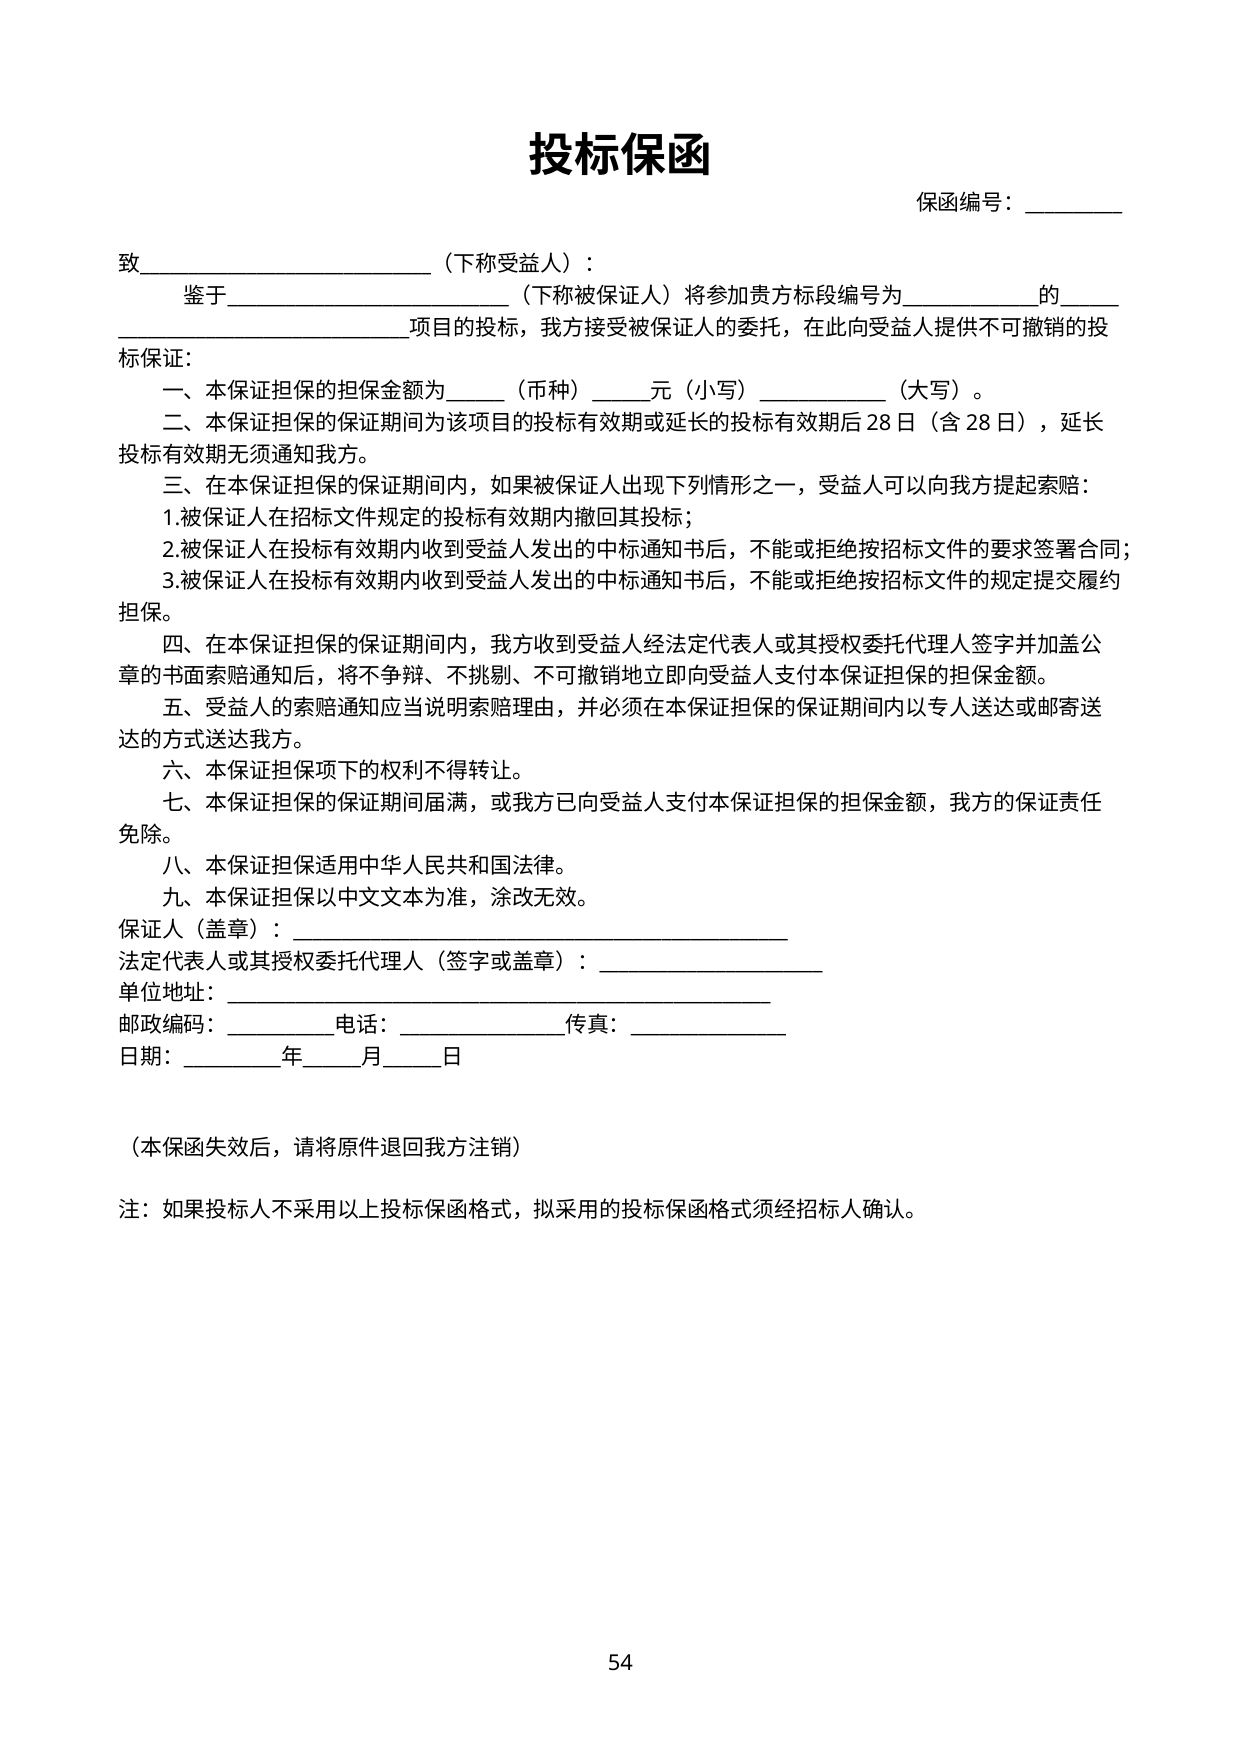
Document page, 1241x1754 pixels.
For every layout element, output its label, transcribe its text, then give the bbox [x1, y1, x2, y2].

text 九、本保证担保以中文文本为准，涂改无效。 [118, 880, 1122, 912]
text 鉴于_____________________________（下称被保证人）将参加贵方标段编号为______________的____________________________________项目的投标，我方接受被保证人的委托，在此向受益人提供不可撤销的投标保证： [118, 278, 1122, 373]
text 3.被保证人在投标有效期内收到受益人发出的中标通知书后，不能或拒绝按招标文件的规定提交履约担保。 [118, 563, 1122, 627]
text 注：如果投标人不采用以上投标保函格式，拟采用的投标保函格式须经招标人确认。 [118, 1192, 1122, 1223]
text 投标保函 [118, 118, 1122, 184]
text 一、本保证担保的担保金额为______（币种）______元（小写）_____________（大写）。 [118, 373, 1122, 405]
text 八、本保证担保适用中华人民共和国法律。 [118, 848, 1122, 880]
text 三、在本保证担保的保证期间内，如果被保证人出现下列情形之一，受益人可以向我方提起索赔： [118, 468, 1122, 500]
text 2.被保证人在投标有效期内收到受益人发出的中标通知书后，不能或拒绝按招标文件的要求签署合同； [118, 532, 1122, 563]
text 四、在本保证担保的保证期间内，我方收到受益人经法定代表人或其授权委托代理人签字并加盖公章的书面索赔通知后，将不争辩、不挑剔、不可撤销地立即向受益人支付本保证担保的担保金额。 [118, 627, 1122, 690]
text 保函编号：__________ [118, 184, 1122, 216]
text 七、本保证担保的保证期间届满，或我方已向受益人支付本保证担保的担保金额，我方的保证责任免除。 [118, 785, 1122, 848]
text 二、本保证担保的保证期间为该项目的投标有效期或延长的投标有效期后28日（含28日），延长投标有效期无须通知我方。 [118, 405, 1122, 468]
text 五、受益人的索赔通知应当说明索赔理由，并必须在本保证担保的保证期间内以专人送达或邮寄送达的方式送达我方。 [118, 690, 1122, 753]
text 六、本保证担保项下的权利不得转让。 [118, 753, 1122, 785]
text 致______________________________（下称受益人）： [118, 246, 1122, 278]
text 邮政编码：___________电话：_________________传真：________________ [118, 1007, 1122, 1039]
text 法定代表人或其授权委托代理人（签字或盖章）：_______________________ [118, 944, 1122, 975]
text 保证人（盖章）：___________________________________________________ [118, 912, 1122, 944]
text 单位地址：________________________________________________________ [118, 975, 1122, 1007]
text 日期：__________年______月______日 [118, 1039, 1122, 1071]
text 1.被保证人在招标文件规定的投标有效期内撤回其投标； [118, 500, 1122, 532]
text （本保函失效后，请将原件退回我方注销） [118, 1130, 1122, 1162]
